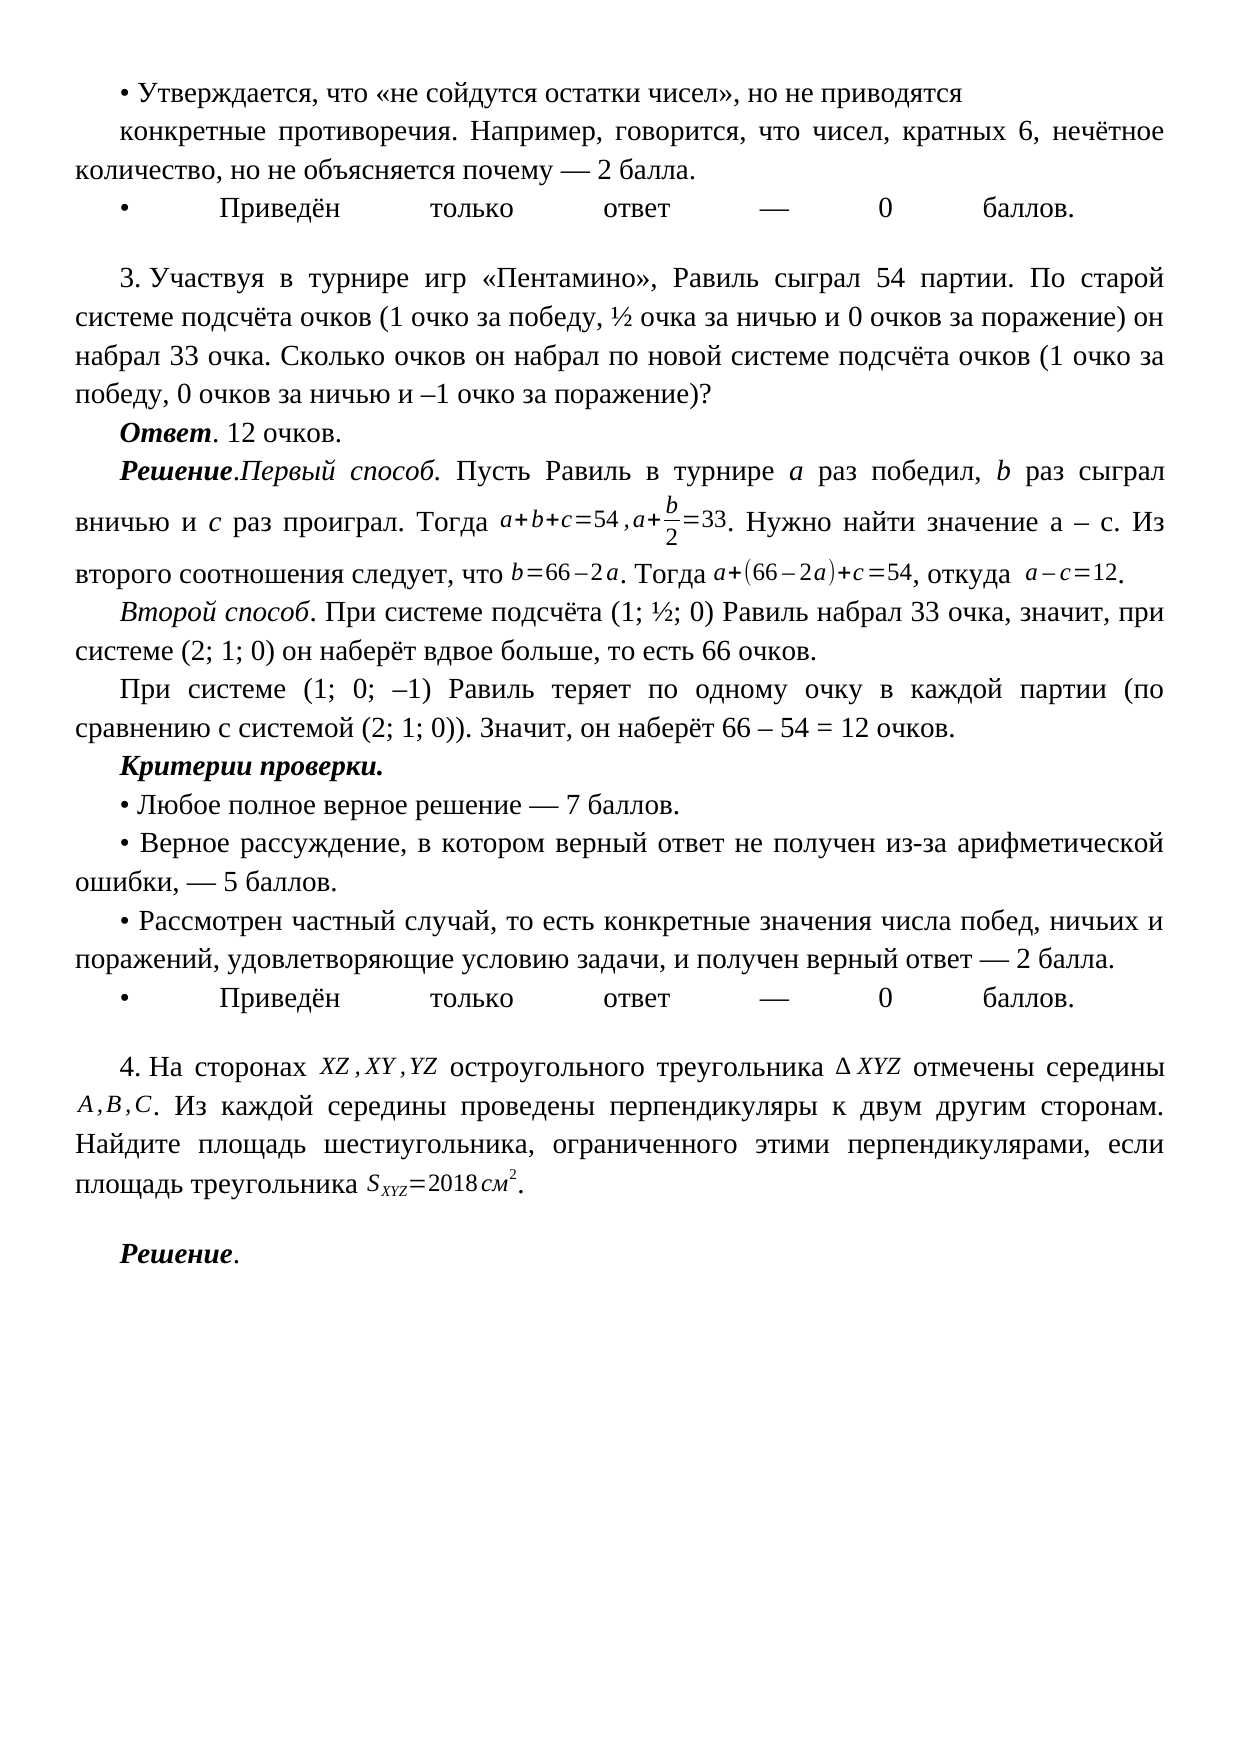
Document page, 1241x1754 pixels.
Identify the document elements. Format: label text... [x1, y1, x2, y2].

list Решение.Первый способ. Пусть Равиль в турнире a раз победил, b раз сыграл вничью и c раз проиграл. Тогда . Нужно найти значение a – c. Из второго соотношения следует, что . Тогда , откуда . [75, 453, 1165, 589]
list Ответ. 12 очков. [75, 415, 1165, 448]
list Критерии проверки. [75, 748, 1165, 782]
list • Приведён только ответ — 0 баллов. [75, 191, 1165, 256]
list Решение. [75, 1236, 1165, 1270]
list При системе (1; 0; –1) Равиль теряет по одному очку в каждой партии (по сравнению с системой (2; 1; 0)). Значит, он наберёт 66 – 54 = 12 очков. [75, 671, 1165, 743]
list На сторонах остроугольного треугольника отмечены середины . Из каждой середины проведены перпендикуляры к двум другим сторонам. Найдите площадь шестиугольника, ограниченного этими перпендикулярами, если площадь треугольника . [75, 1049, 1165, 1232]
list Второй способ. При системе подсчёта (1; ½; 0) Равиль набрал 33 очка, значит, при системе (2; 1; 0) он наберёт вдвое больше, то есть 66 очков. [75, 594, 1165, 666]
list • Приведён только ответ — 0 баллов. [75, 980, 1165, 1045]
list • Любое полное верное решение — 7 баллов. [75, 787, 1165, 821]
list конкретные противоречия. Например, говорится, что чисел, кратных 6, нечётное количество, но не объясняется почему — 2 балла. [75, 113, 1165, 186]
list • Утверждается, что «не сойдутся остатки чисел», но не приводятся [75, 75, 1165, 108]
list Участвуя в турнире игр «Пентамино», Равиль сыграл 54 партии. По старой системе подсчёта очков (1 очко за победу, ½ очка за ничью и 0 очков за поражение) он набрал 33 очка. Сколько очков он набрал по новой системе подсчёта очков (1 очко за победу, 0 очков за ничью и –1 очко за поражение)? [75, 261, 1165, 410]
list • Верное рассуждение, в котором верный ответ не получен из-за арифметической ошибки, — 5 баллов. [75, 826, 1165, 898]
list • Рассмотрен частный случай, то есть конкретные значения числа побед, ничьих и поражений, удовлетворяющие условию задачи, и получен верный ответ — 2 балла. [75, 903, 1165, 975]
